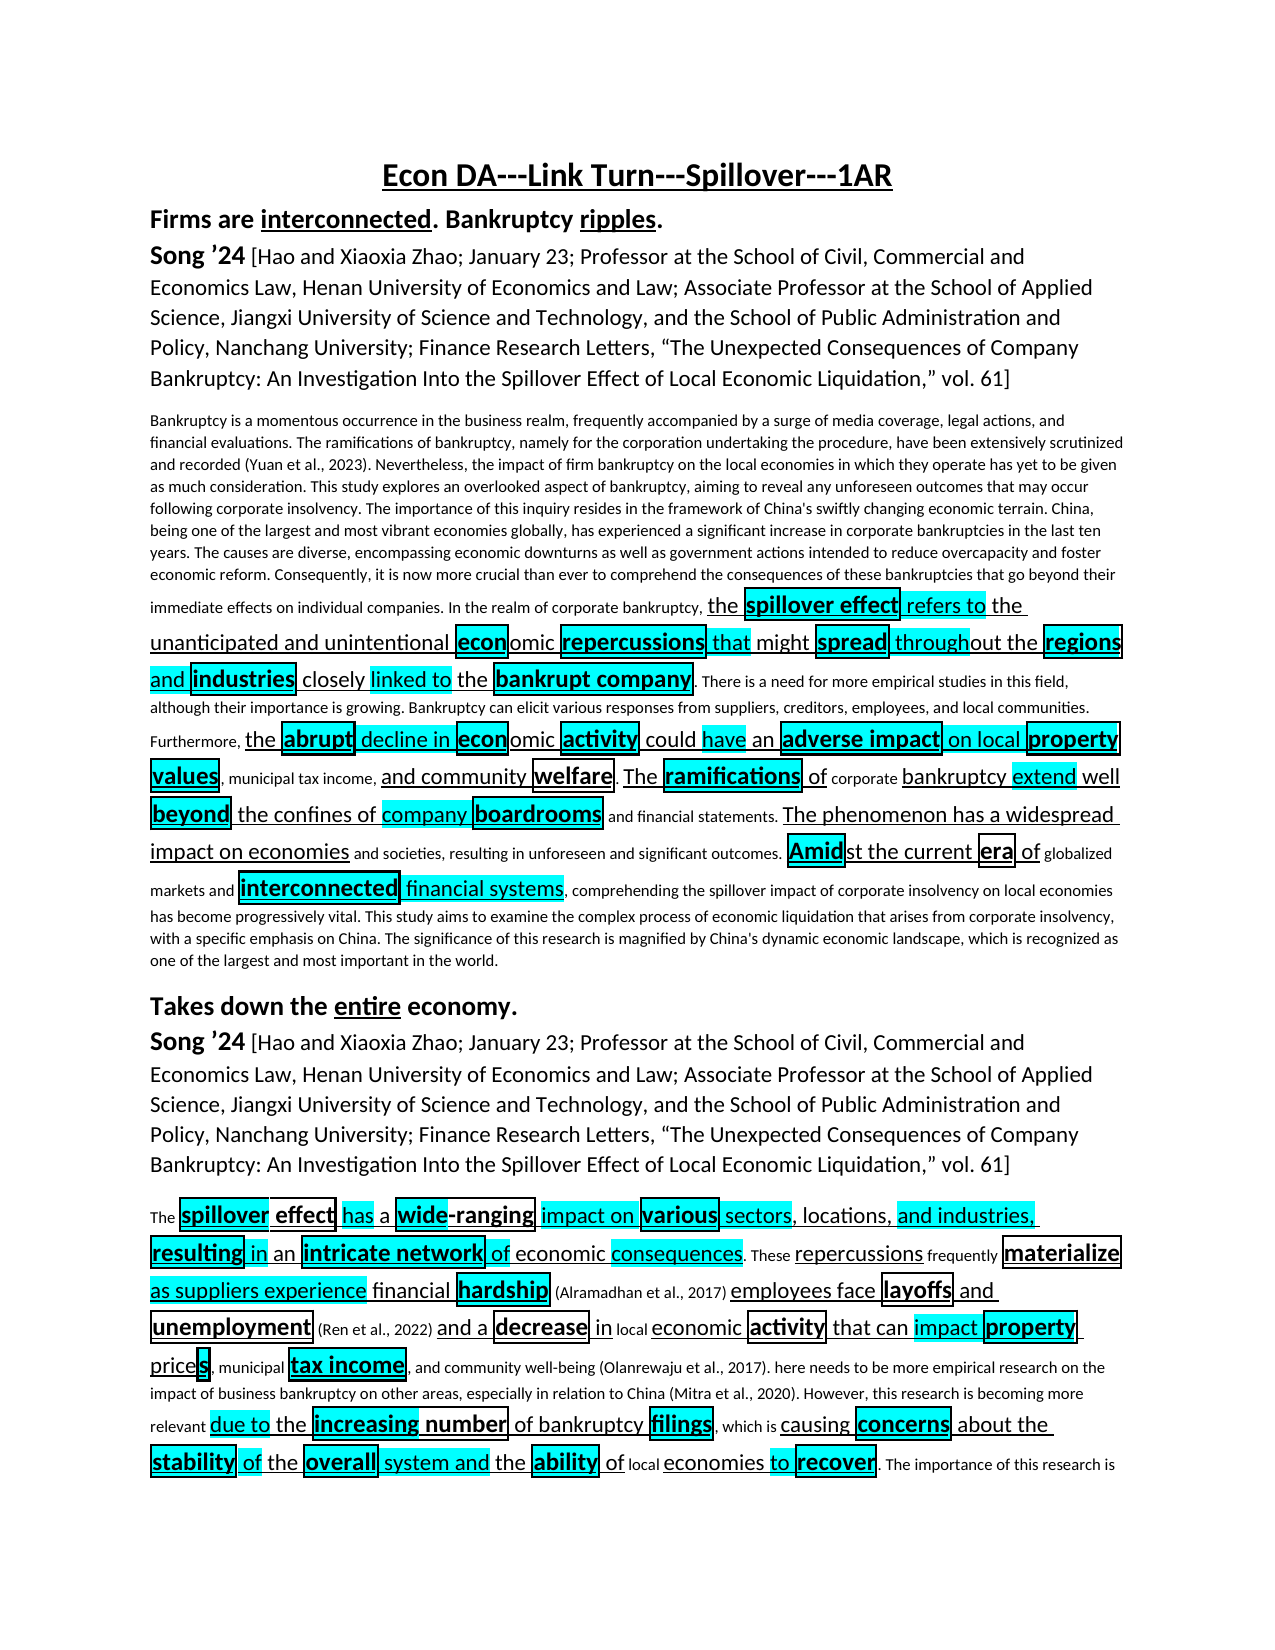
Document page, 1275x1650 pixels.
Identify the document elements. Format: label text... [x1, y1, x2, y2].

text Song ’24 [Hao and Xiaoxia Zhao; January 23; Professor at the School of Civil, Commercial and Economics Law, Henan University of Economics and Law; Associate Professor at the School of Applied Science, Jiangxi University of Science and Technology, and the School of Public Administration and Policy, Nanchang University; Finance Research Letters, “The Unexpected Consequences of Company Bankruptcy: An Investigation Into the Spillover Effect of Local Economic Liquidation,” vol. 61] [150, 1024, 1125, 1178]
text Bankruptcy is a momentous occurrence in the business realm, frequently accompanied by a surge of media coverage, legal actions, and financial evaluations. The ramifications of bankruptcy, namely for the corporation undertaking the procedure, have been extensively scrutinized and recorded (Yuan et al., 2023). Nevertheless, the impact of firm bankruptcy on the local economies in which they operate has yet to be given as much consideration. This study explores an overlooked aspect of bankruptcy, aiming to reveal any unforeseen outcomes that may occur following corporate insolvency. The importance of this inquiry resides in the framework of China's swiftly changing economic terrain. China, being one of the largest and most vibrant economies globally, has experienced a significant increase in corporate bankruptcies in the last ten years. The causes are diverse, encompassing economic downturns as well as government actions intended to reduce overcapacity and foster economic reform. Consequently, it is now more crucial than ever to comprehend the consequences of these bankruptcies that go beyond their immediate effects on individual companies. In the realm of corporate bankruptcy, the spillover effect refers to the unanticipated and unintentional economic repercussions that might spread throughout the regions and industries closely linked to the bankrupt company. There is a need for more empirical studies in this field, although their importance is growing. Bankruptcy can elicit various responses from suppliers, creditors, employees, and local communities. Furthermore, the abrupt decline in economic activity could have an adverse impact on local property values, municipal tax income, and community welfare. The ramifications of corporate bankruptcy extend well beyond the confines of company boardrooms and financial statements. The phenomenon has a widespread impact on economies and societies, resulting in unforeseen and significant outcomes. Amidst the current era of globalized markets and interconnected financial systems, comprehending the spillover impact of corporate insolvency on local economies has become progressively vital. This study aims to examine the complex process of economic liquidation that arises from corporate insolvency, with a specific emphasis on China. The significance of this research is magnified by China's dynamic economic landscape, which is recognized as one of the largest and most important in the world. [150, 411, 1125, 971]
subtitle Firms are interconnected. Bankruptcy ripples. [150, 202, 1125, 235]
subtitle Econ DA---Link Turn---Spillover---1AR [150, 154, 1125, 195]
text Song ’24 [Hao and Xiaoxia Zhao; January 23; Professor at the School of Civil, Commercial and Economics Law, Henan University of Economics and Law; Associate Professor at the School of Applied Science, Jiangxi University of Science and Technology, and the School of Public Administration and Policy, Nanchang University; Finance Research Letters, “The Unexpected Consequences of Company Bankruptcy: An Investigation Into the Spillover Effect of Local Economic Liquidation,” vol. 61] [150, 238, 1125, 392]
subtitle Takes down the entire economy. [150, 989, 1125, 1022]
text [150, 1197, 1125, 1478]
